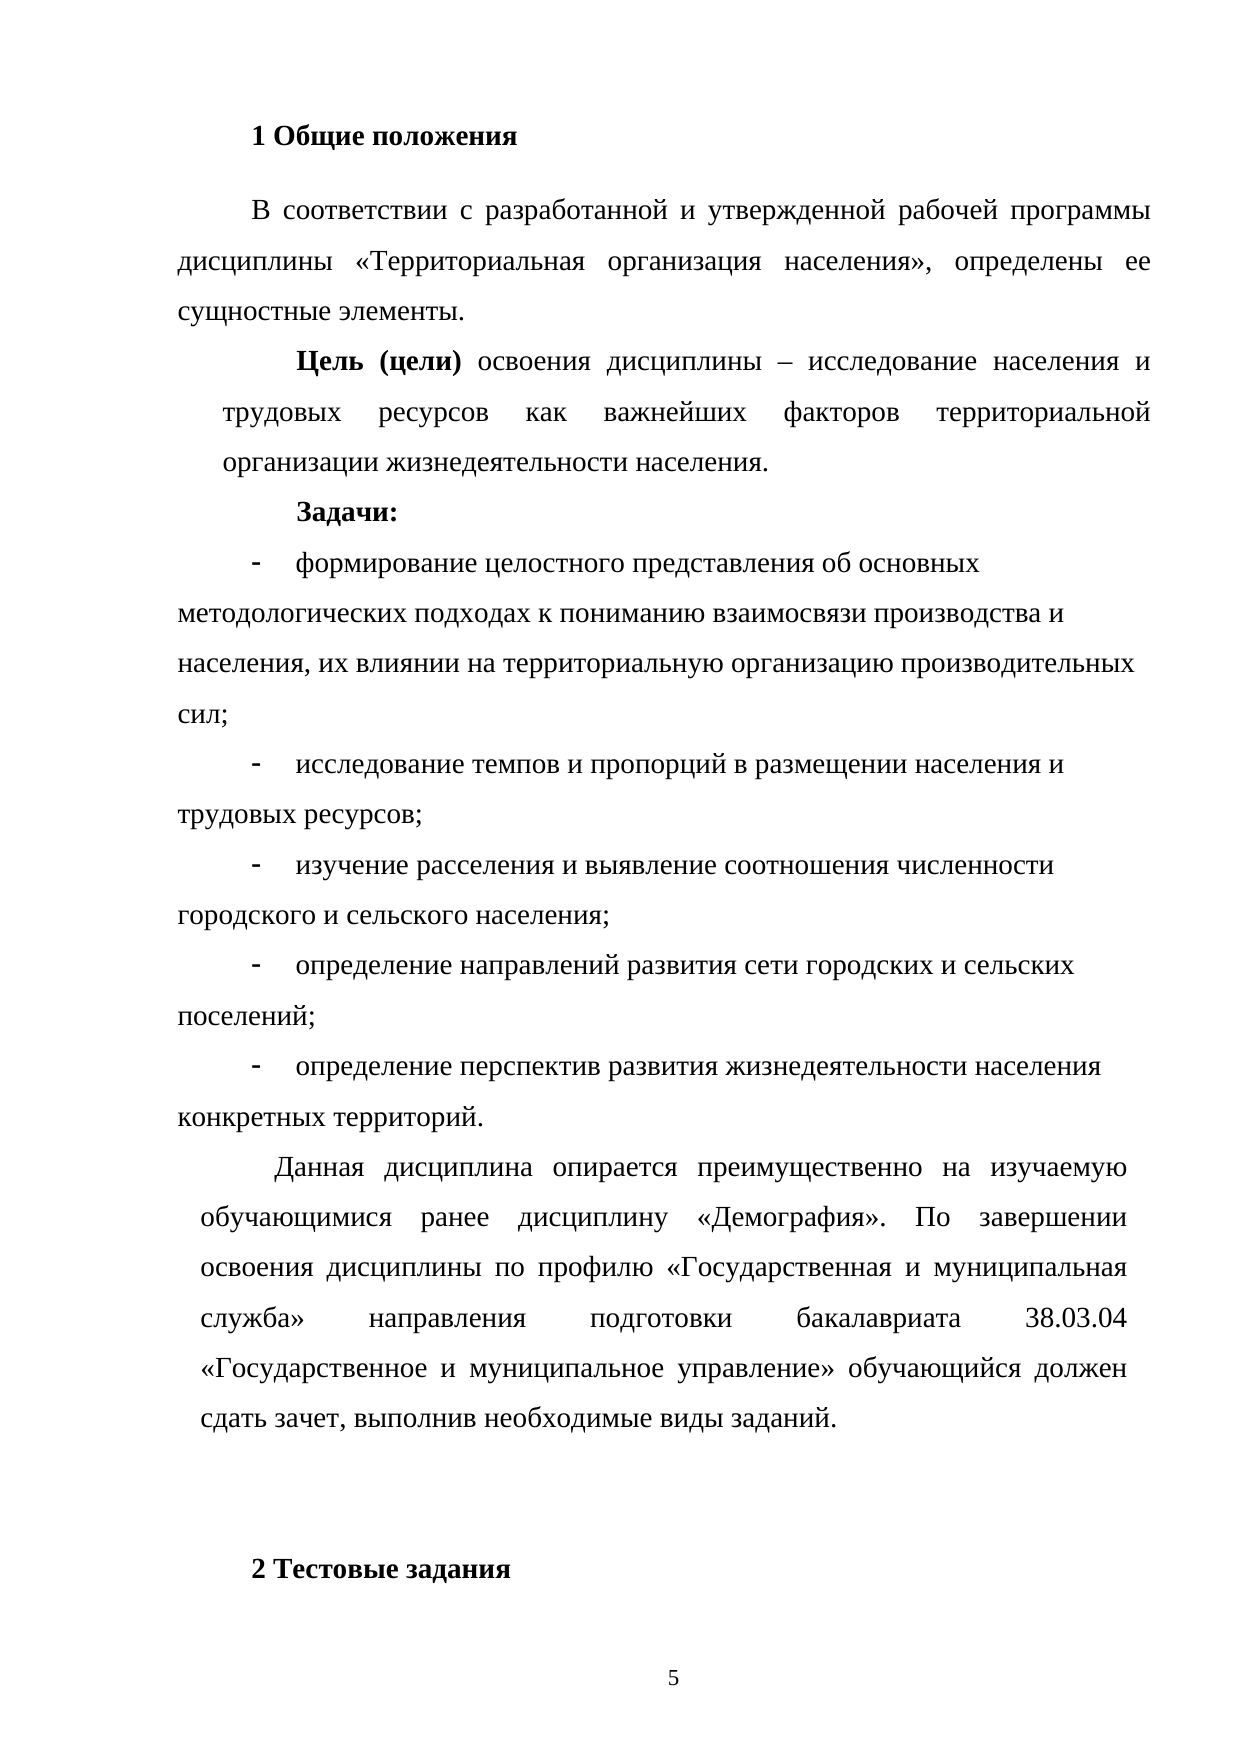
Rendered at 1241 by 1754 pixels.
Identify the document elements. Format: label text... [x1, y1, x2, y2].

text Задачи: [222, 494, 1152, 528]
text Данная дисциплина опирается преимущественно на изучаемую обучающимися ранее дисциплину «Демография». По завершении освоения дисциплины по профилю «Государственная и муниципальная служба» направления подготовки бакалавриата 38.03.04 «Государственное и муниципальное управление» обучающийся должен сдать зачет, выполнив необходимые виды заданий. [200, 1149, 1128, 1434]
text 2 Тестовые задания [177, 1551, 1152, 1585]
list определение перспектив развития жизнедеятельности населения конкретных территорий. [177, 1048, 1152, 1132]
list исследование темпов и пропорций в размещении населения и трудовых ресурсов; [177, 746, 1152, 830]
text Цель (цели) освоения дисциплины – исследование населения и трудовых ресурсов как важнейших факторов территориальной организации жизнедеятельности населения. [222, 343, 1152, 478]
text 1 Общие положения [177, 118, 1152, 152]
list формирование целостного представления об основных методологических подходах к пониманию взаимосвязи производства и населения, их влиянии на территориальную организацию производительных сил; [177, 545, 1152, 729]
list изучение расселения и выявление соотношения численности городского и сельского населения; [177, 847, 1152, 931]
list определение направлений развития сети городских и сельских поселений; [177, 947, 1152, 1031]
text В соответствии с разработанной и утвержденной рабочей программы дисциплины «Территориальная организация населения», определены ее сущностные элементы. [177, 192, 1152, 327]
